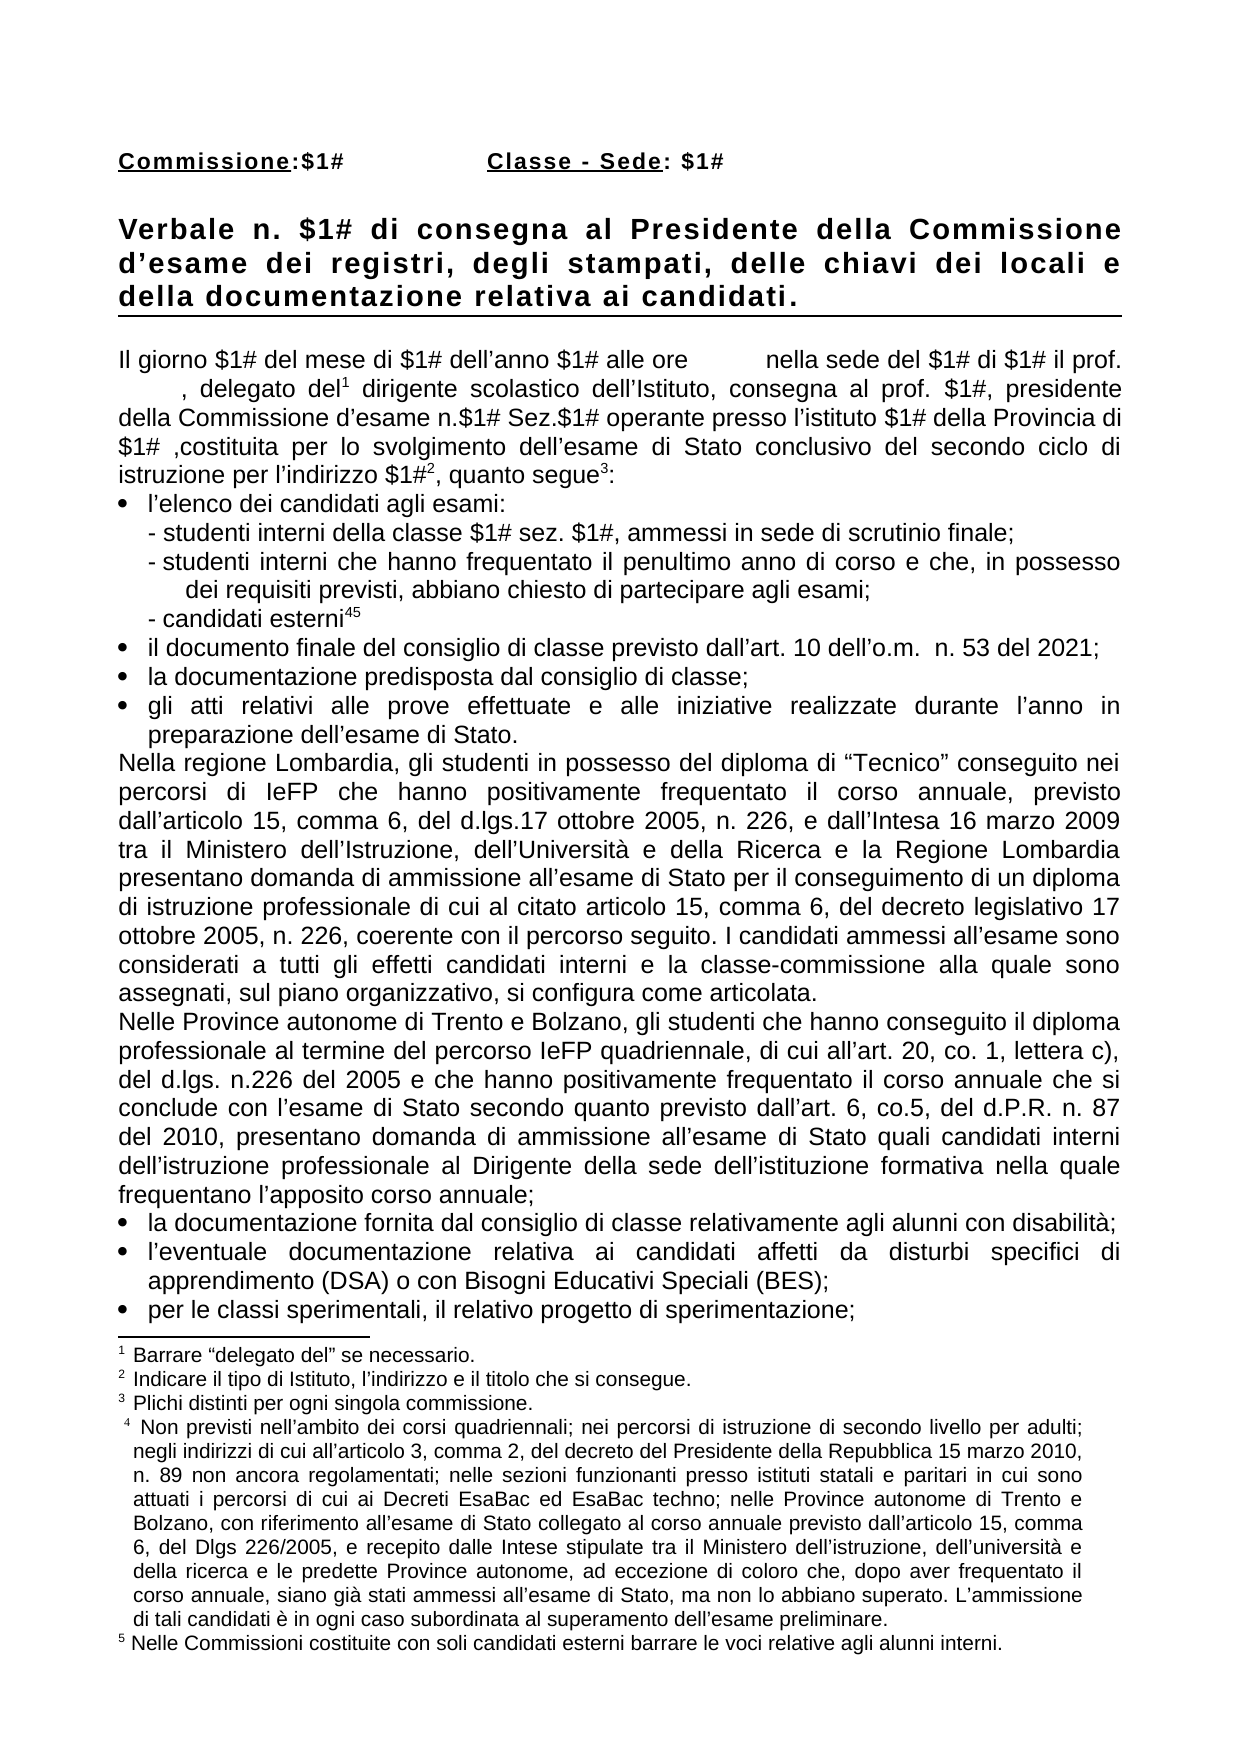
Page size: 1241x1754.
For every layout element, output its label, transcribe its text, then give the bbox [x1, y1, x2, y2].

list la documentazione predisposta dal consiglio di classe; [118, 662, 1122, 691]
list il documento finale del consiglio di classe previsto dall’art. 10 dell’o.m. n. 53 del 2021; [118, 633, 1122, 662]
text Nelle Province autonome di Trento e Bolzano, gli studenti che hanno conseguito il diploma professionale al termine del percorso IeFP quadriennale, di cui all’art. 20, co. 1, lettera c), del d.lgs. n.226 del 2005 e che hanno positivamente frequentato il corso annuale che si conclude con l’esame di Stato secondo quanto previsto dall’art. 6, co.5, del d.P.R. n. 87 del 2010, presentano domanda di ammissione all’esame di Stato quali candidati interni dell’istruzione professionale al Dirigente della sede dell’istituzione formativa nella quale frequentano l’apposito corso annuale; [118, 1007, 1122, 1208]
subtitle Verbale n. $1# di consegna al Presidente della Commissione d’esame dei registri, degli stampati, delle chiavi dei locali e della documentazione relativa ai candidati. [118, 212, 1122, 315]
text Il giorno $1# del mese di $1# dell’anno $1# alle ore nella sede del $1# di $1# il prof. , delegato del dirigente scolastico dell’Istituto, consegna al prof. $1#, presidente della Commissione d’esame n.$1# Sez.$1# operante presso l’istituto $1# della Provincia di $1# ,costituita per lo svolgimento dell’esame di Stato conclusivo del secondo ciclo di istruzione per l’indirizzo $1#, quanto segue: [118, 345, 1122, 489]
subtitle Commissione:$1# Classe - Sede: $1# [118, 148, 1122, 174]
list la documentazione fornita dal consiglio di classe relativamente agli alunni con disabilità; [118, 1208, 1122, 1237]
list l’eventuale documentazione relativa ai candidati affetti da disturbi specifici di apprendimento (DSA) o con Bisogni Educativi Speciali (BES); [118, 1237, 1122, 1295]
list candidati esterni [148, 604, 1122, 633]
list studenti interni che hanno frequentato il penultimo anno di corso e che, in possesso dei requisiti previsti, abbiano chiesto di partecipare agli esami; [148, 547, 1122, 604]
list l’elenco dei candidati agli esami: [118, 489, 1122, 518]
list - studenti interni della classe $1# sez. $1#, ammessi in sede di scrutinio finale; [148, 518, 1122, 547]
text Nella regione Lombardia, gli studenti in possesso del diploma di “Tecnico” conseguito nei percorsi di IeFP che hanno positivamente frequentato il corso annuale, previsto dall’articolo 15, comma 6, del d.lgs.17 ottobre 2005, n. 226, e dall’Intesa 16 marzo 2009 tra il Ministero dell’Istruzione, dell’Università e della Ricerca e la Regione Lombardia presentano domanda di ammissione all’esame di Stato per il conseguimento di un diploma di istruzione professionale di cui al citato articolo 15, comma 6, del decreto legislativo 17 ottobre 2005, n. 226, coerente con il percorso seguito. I candidati ammessi all’esame sono considerati a tutti gli effetti candidati interni e la classe-commissione alla quale sono assegnati, sul piano organizzativo, si configura come articolata. [118, 748, 1122, 1007]
list per le classi sperimentali, il relativo progetto di sperimentazione; [118, 1295, 1122, 1324]
list gli atti relativi alle prove effettuate e alle iniziative realizzate durante l’anno in preparazione dell’esame di Stato. [118, 691, 1122, 748]
